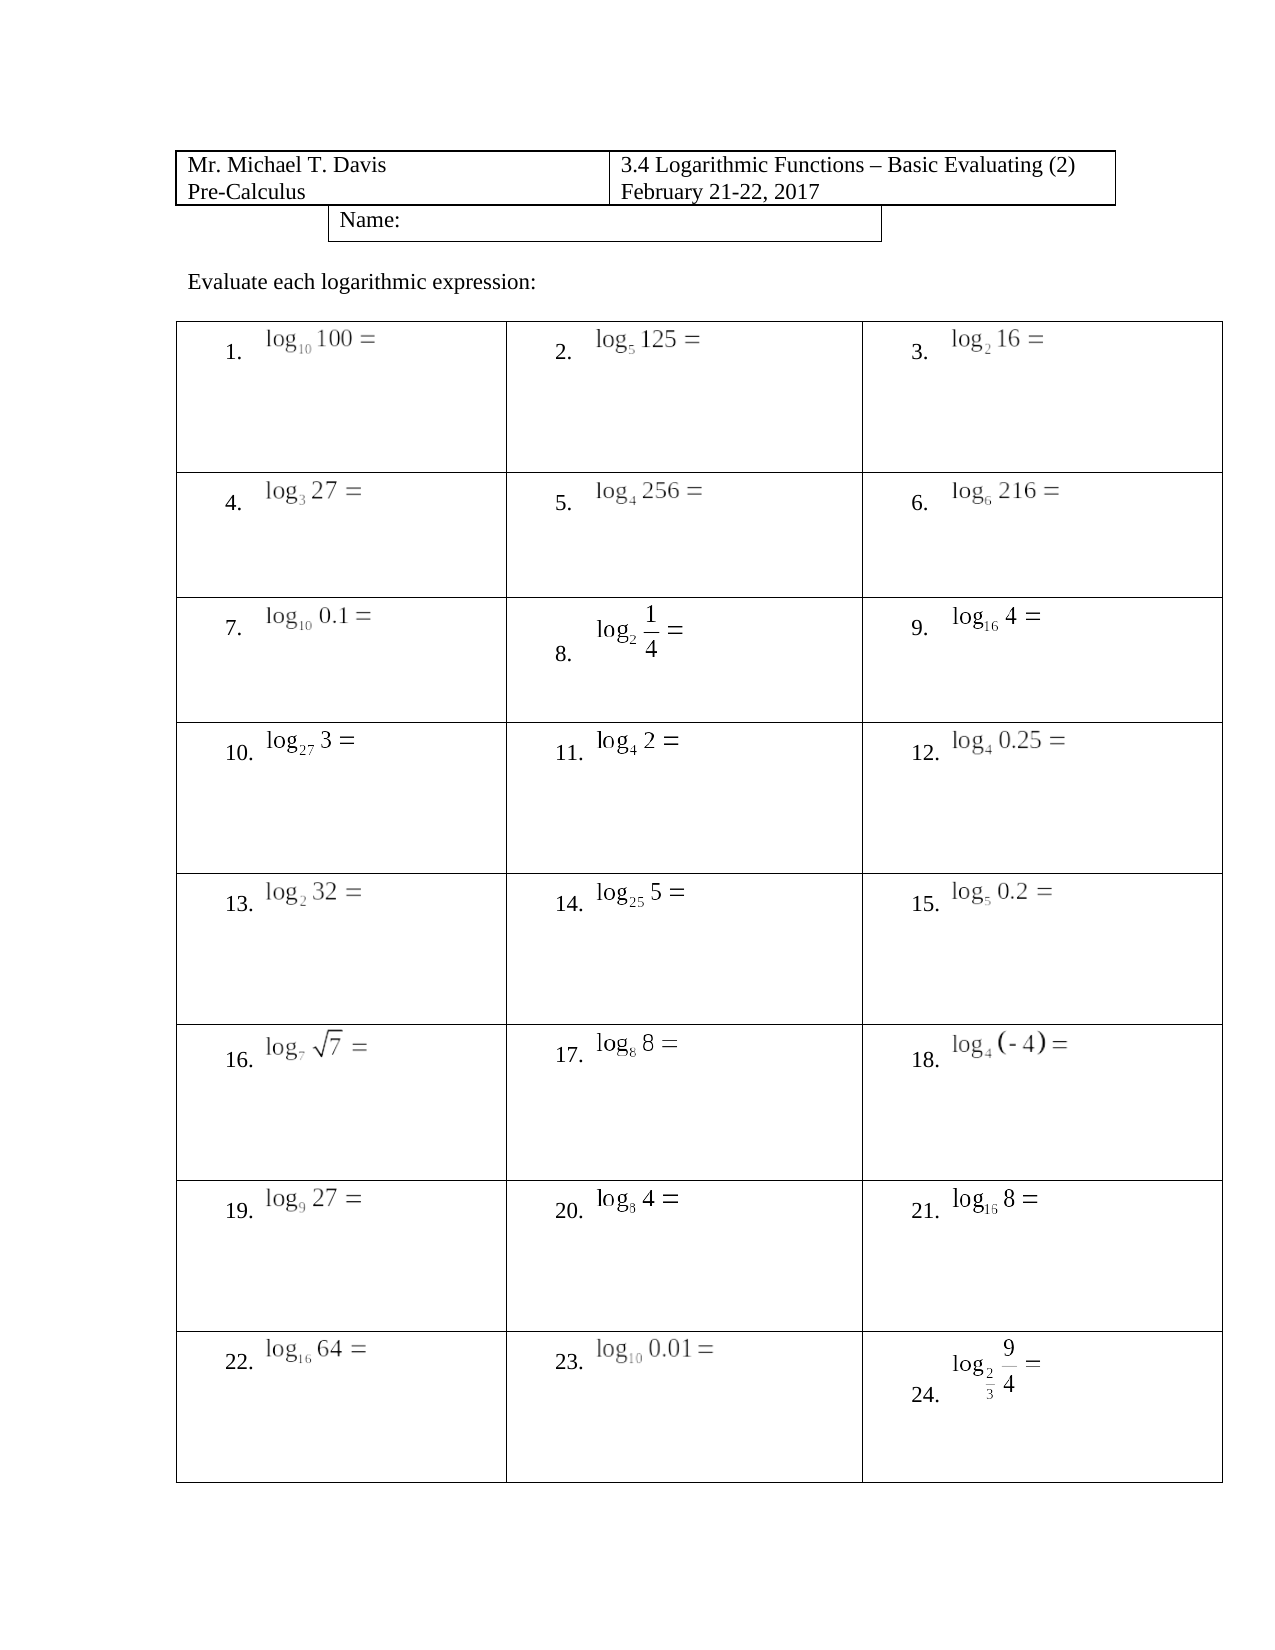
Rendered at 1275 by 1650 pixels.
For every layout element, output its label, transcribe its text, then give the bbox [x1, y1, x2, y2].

table_header [863, 322, 1222, 472]
table_cell [177, 1332, 506, 1482]
table_cell [507, 1025, 862, 1180]
table_cell [863, 1181, 1222, 1331]
table_cell [177, 723, 506, 873]
table_cell [863, 598, 1222, 722]
table_cell [507, 598, 862, 722]
table_cell [507, 1181, 862, 1331]
table_cell [507, 473, 862, 597]
table_header [507, 322, 862, 472]
table_cell [863, 723, 1222, 873]
table_cell [177, 473, 506, 597]
table_cell [863, 1332, 1222, 1482]
table_cell [863, 874, 1222, 1024]
table_cell [177, 598, 506, 722]
table_cell [177, 1181, 506, 1331]
table_cell [863, 1025, 1222, 1180]
table_cell [863, 473, 1222, 597]
table_cell [507, 1332, 862, 1482]
table_header Mr. Michael T. Davis Pre-Calculus [177, 152, 609, 204]
table_header [177, 322, 506, 472]
table_cell Name: [329, 206, 881, 241]
table_header 3.4 Logarithmic Functions – Basic Evaluating (2) February 21-22, 2017 [610, 152, 1115, 204]
table_cell [507, 874, 862, 1024]
table_cell [507, 723, 862, 873]
table_cell [177, 1025, 506, 1180]
table_cell [177, 874, 506, 1024]
text Evaluate each logarithmic expression: [187, 268, 1087, 294]
